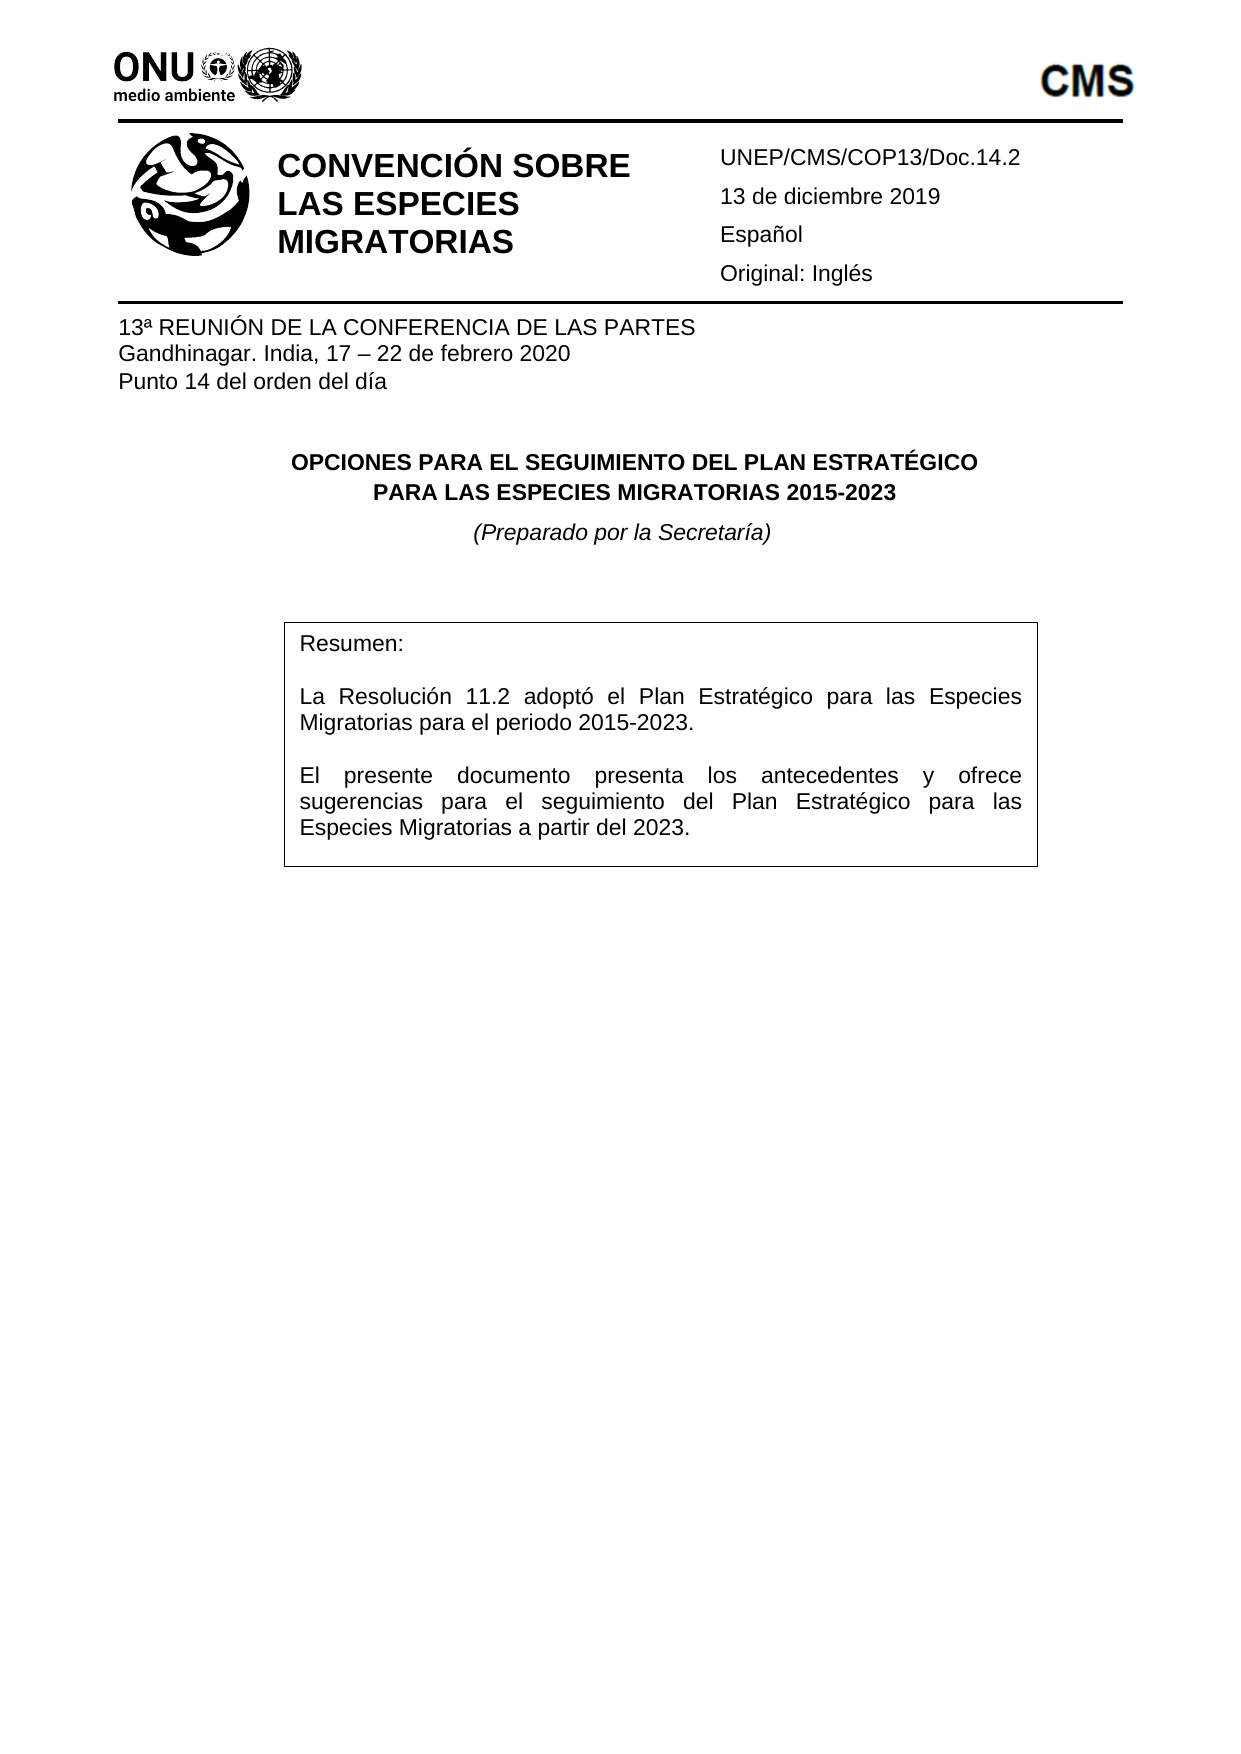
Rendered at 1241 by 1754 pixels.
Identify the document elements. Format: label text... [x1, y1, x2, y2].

text Gandhinagar. India, 17 – 22 de febrero 2020 [118, 342, 1122, 367]
text Punto 14 del orden del día [118, 368, 1122, 395]
picture [1038, 57, 1135, 101]
text OPCIONES PARA EL SEGUIMIENTO DEL PLAN ESTRATÉGICO [109, 449, 1160, 475]
text PARA LAS ESPECIES MIGRATORIAS 2015-2023 [109, 478, 1160, 505]
table_header CONVENCIÓN SOBRE LAS ESPECIES MIGRATORIAS [277, 123, 709, 301]
text 13ª REUNIÓN DE LA CONFERENCIA DE LAS PARTES [118, 314, 1122, 340]
text (Preparado por la Secretaría) [118, 519, 1122, 545]
table_header [118, 123, 277, 301]
picture [107, 45, 239, 108]
table_header UNEP/CMS/COP13/Doc.14.2 13 de diciembre 2019 Español Original: Inglés [709, 123, 1123, 301]
